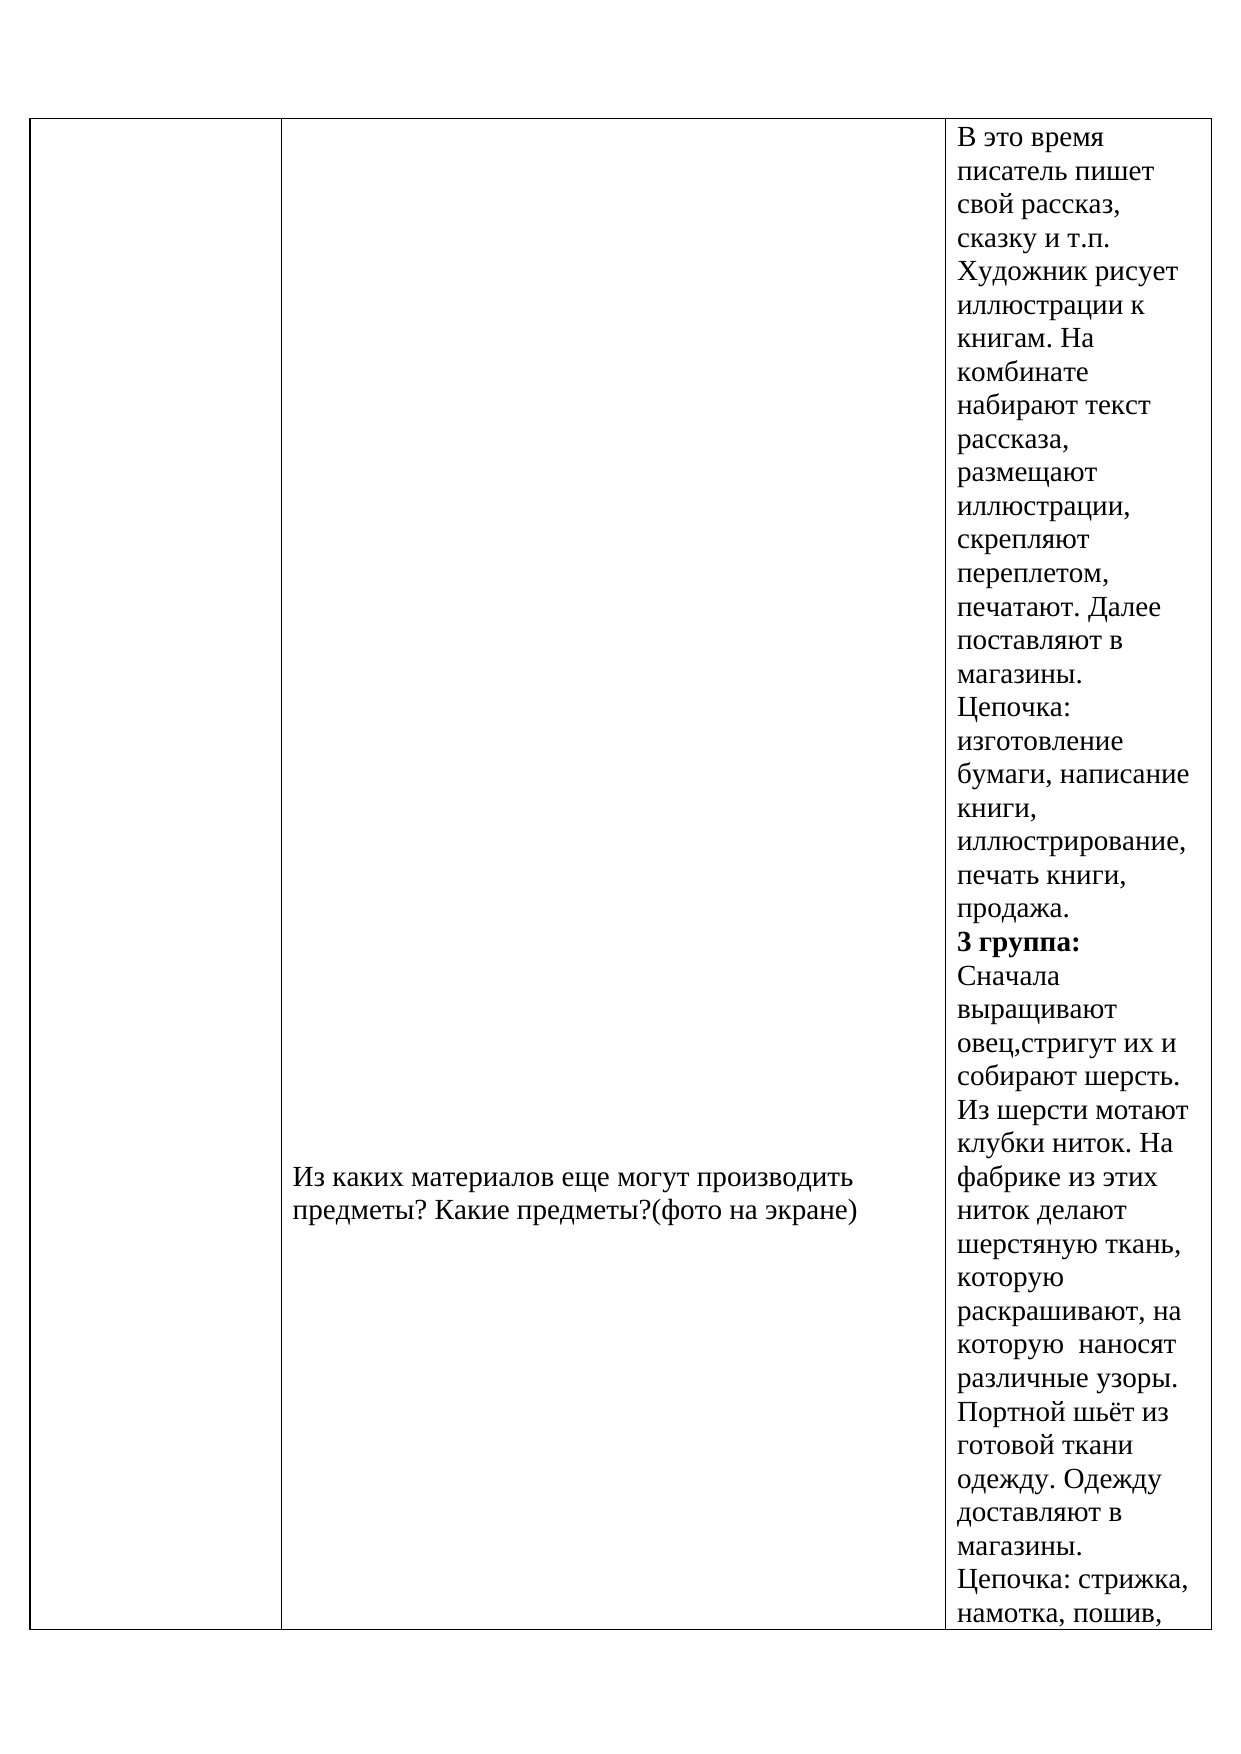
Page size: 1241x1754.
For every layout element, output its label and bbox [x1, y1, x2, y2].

table_cell [946, 119, 1211, 1628]
table_cell [31, 119, 281, 1628]
table_cell [282, 119, 945, 1628]
